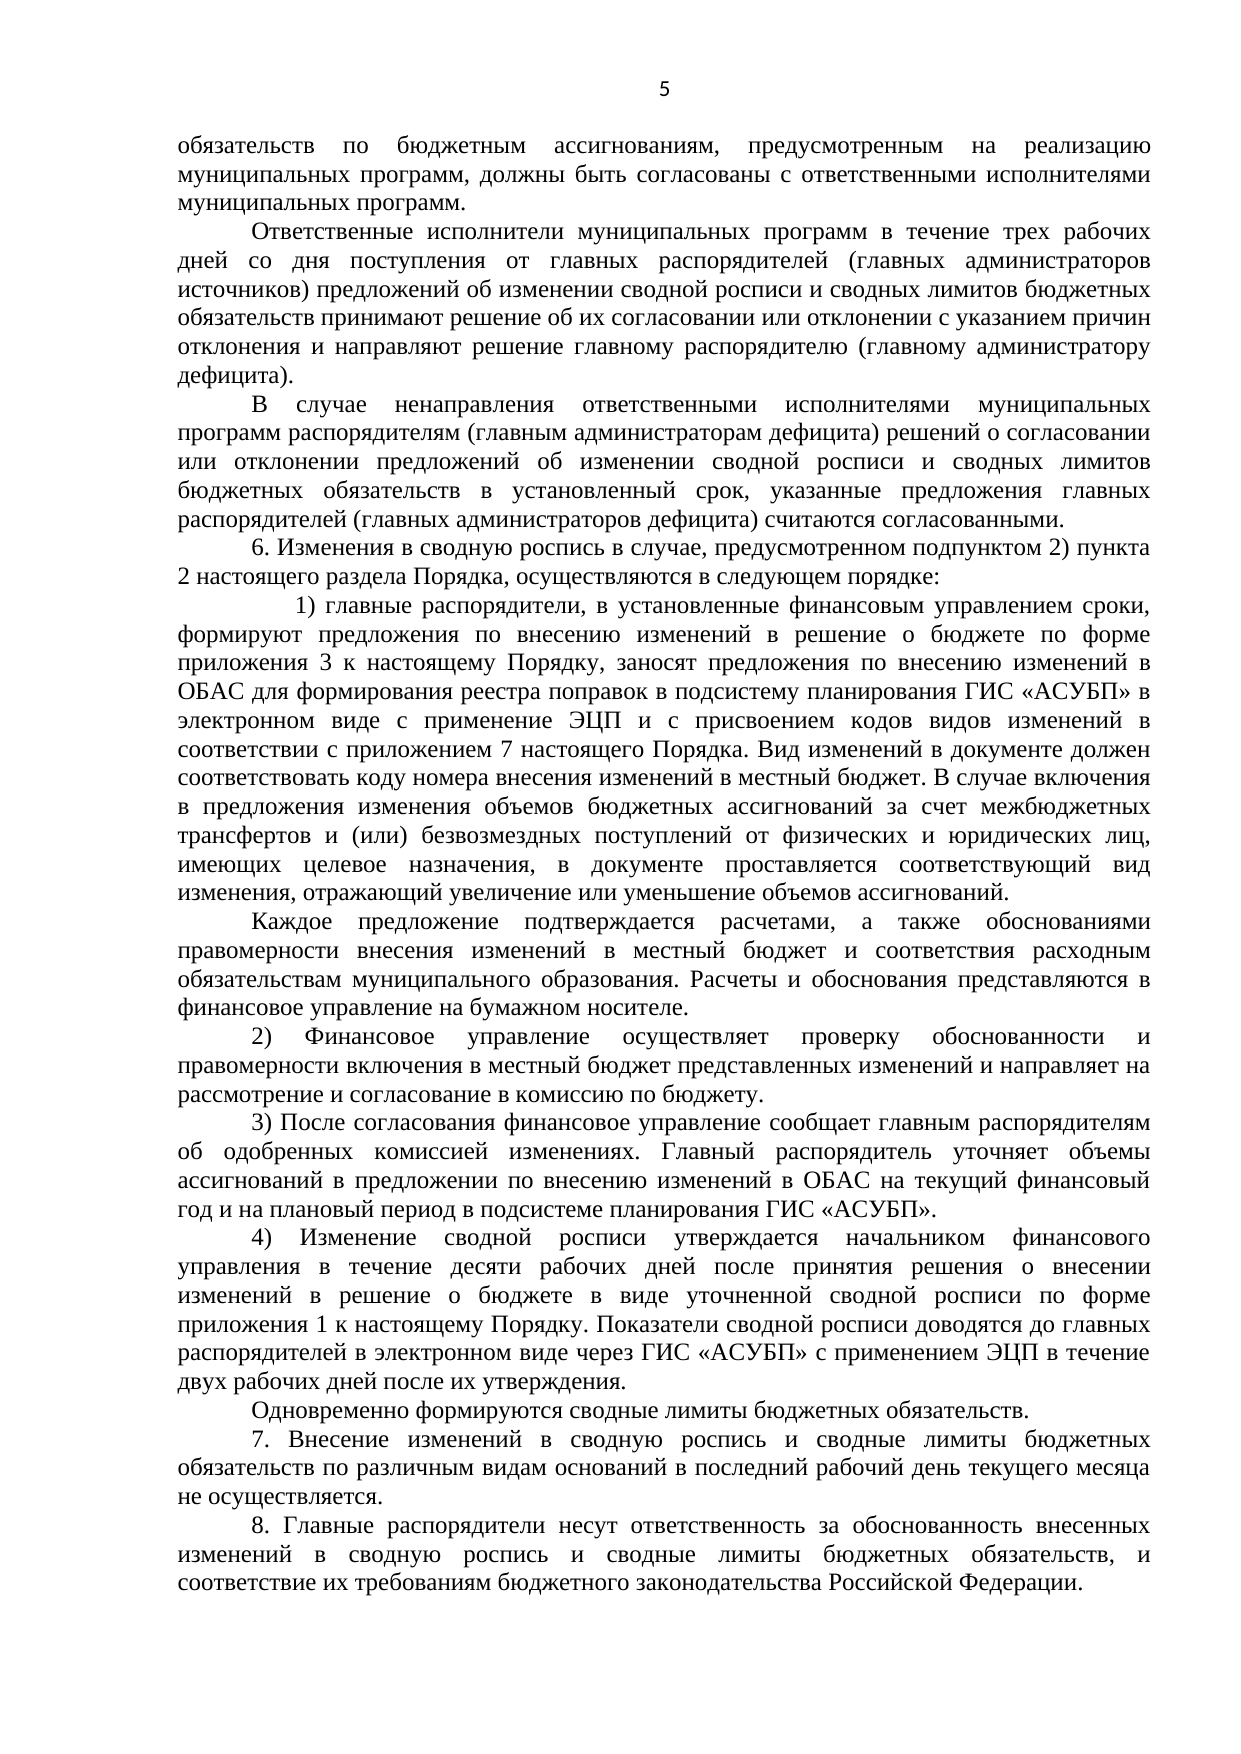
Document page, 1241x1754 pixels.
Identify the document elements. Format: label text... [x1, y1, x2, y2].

text 3) После согласования финансовое управление сообщает главным распорядителям об одобренных комиссией изменениях. Главный распорядитель уточняет объемы ассигнований в предложении по внесению изменений в ОБАС на текущий финансовый год и на плановый период в подсистеме планирования ГИС «АСУБП». [177, 1107, 1152, 1222]
text 8. Главные распорядители несут ответственность за обоснованность внесенных изменений в сводную роспись и сводные лимиты бюджетных обязательств, и соответствие их требованиям бюджетного законодательства Российской Федерации. [177, 1510, 1152, 1596]
text 7. Внесение изменений в сводную роспись и сводные лимиты бюджетных обязательств по различным видам оснований в последний рабочий день текущего месяца не осуществляется. [177, 1424, 1152, 1510]
text Ответственные исполнители муниципальных программ в течение трех рабочих дней со дня поступления от главных распорядителей (главных администраторов источников) предложений об изменении сводной росписи и сводных лимитов бюджетных обязательств принимают решение об их согласовании или отклонении с указанием причин отклонения и направляют решение главному распорядителю (главному администратору дефицита). [177, 216, 1152, 389]
text 1) главные распорядители, в установленные финансовым управлением сроки, формируют предложения по внесению изменений в решение о бюджете по форме приложения 3 к настоящему Порядку, заносят предложения по внесению изменений в ОБАС для формирования реестра поправок в подсистему планирования ГИС «АСУБП» в электронном виде с применение ЭЦП и с присвоением кодов видов изменений в соответствии с приложением 7 настоящего Порядка. Вид изменений в документе должен соответствовать коду номера внесения изменений в местный бюджет. В случае включения в предложения изменения объемов бюджетных ассигнований за счет межбюджетных трансфертов и (или) безвозмездных поступлений от физических и юридических лиц, имеющих целевое назначения, в документе проставляется соответствующий вид изменения, отражающий увеличение или уменьшение объемов ассигнований. [177, 590, 1152, 906]
text 6. Изменения в сводную роспись в случае, предусмотренном подпунктом 2) пункта 2 настоящего раздела Порядка, осуществляются в следующем порядке: [177, 532, 1152, 590]
text Каждое предложение подтверждается расчетами, а также обоснованиями правомерности внесения изменений в местный бюджет и соответствия расходным обязательствам муниципального образования. Расчеты и обоснования представляются в финансовое управление на бумажном носителе. [177, 906, 1152, 1021]
text Одновременно формируются сводные лимиты бюджетных обязательств. [177, 1395, 1152, 1424]
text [177, 130, 1152, 216]
text 4) Изменение сводной росписи утверждается начальником финансового управления в течение десяти рабочих дней после принятия решения о внесении изменений в решение о бюджете в виде уточненной сводной росписи по форме приложения 1 к настоящему Порядку. Показатели сводной росписи доводятся до главных распорядителей в электронном виде через ГИС «АСУБП» с применением ЭЦП в течение двух рабочих дней после их утверждения. [177, 1222, 1152, 1395]
text 2) Финансовое управление осуществляет проверку обоснованности и правомерности включения в местный бюджет представленных изменений и направляет на рассмотрение и согласование в комиссию по бюджету. [177, 1021, 1152, 1107]
text В случае ненаправления ответственными исполнителями муниципальных программ распорядителям (главным администраторам дефицита) решений о согласовании или отклонении предложений об изменении сводной росписи и сводных лимитов бюджетных обязательств в установленный срок, указанные предложения главных распорядителей (главных администраторов дефицита) считаются согласованными. [177, 389, 1152, 532]
